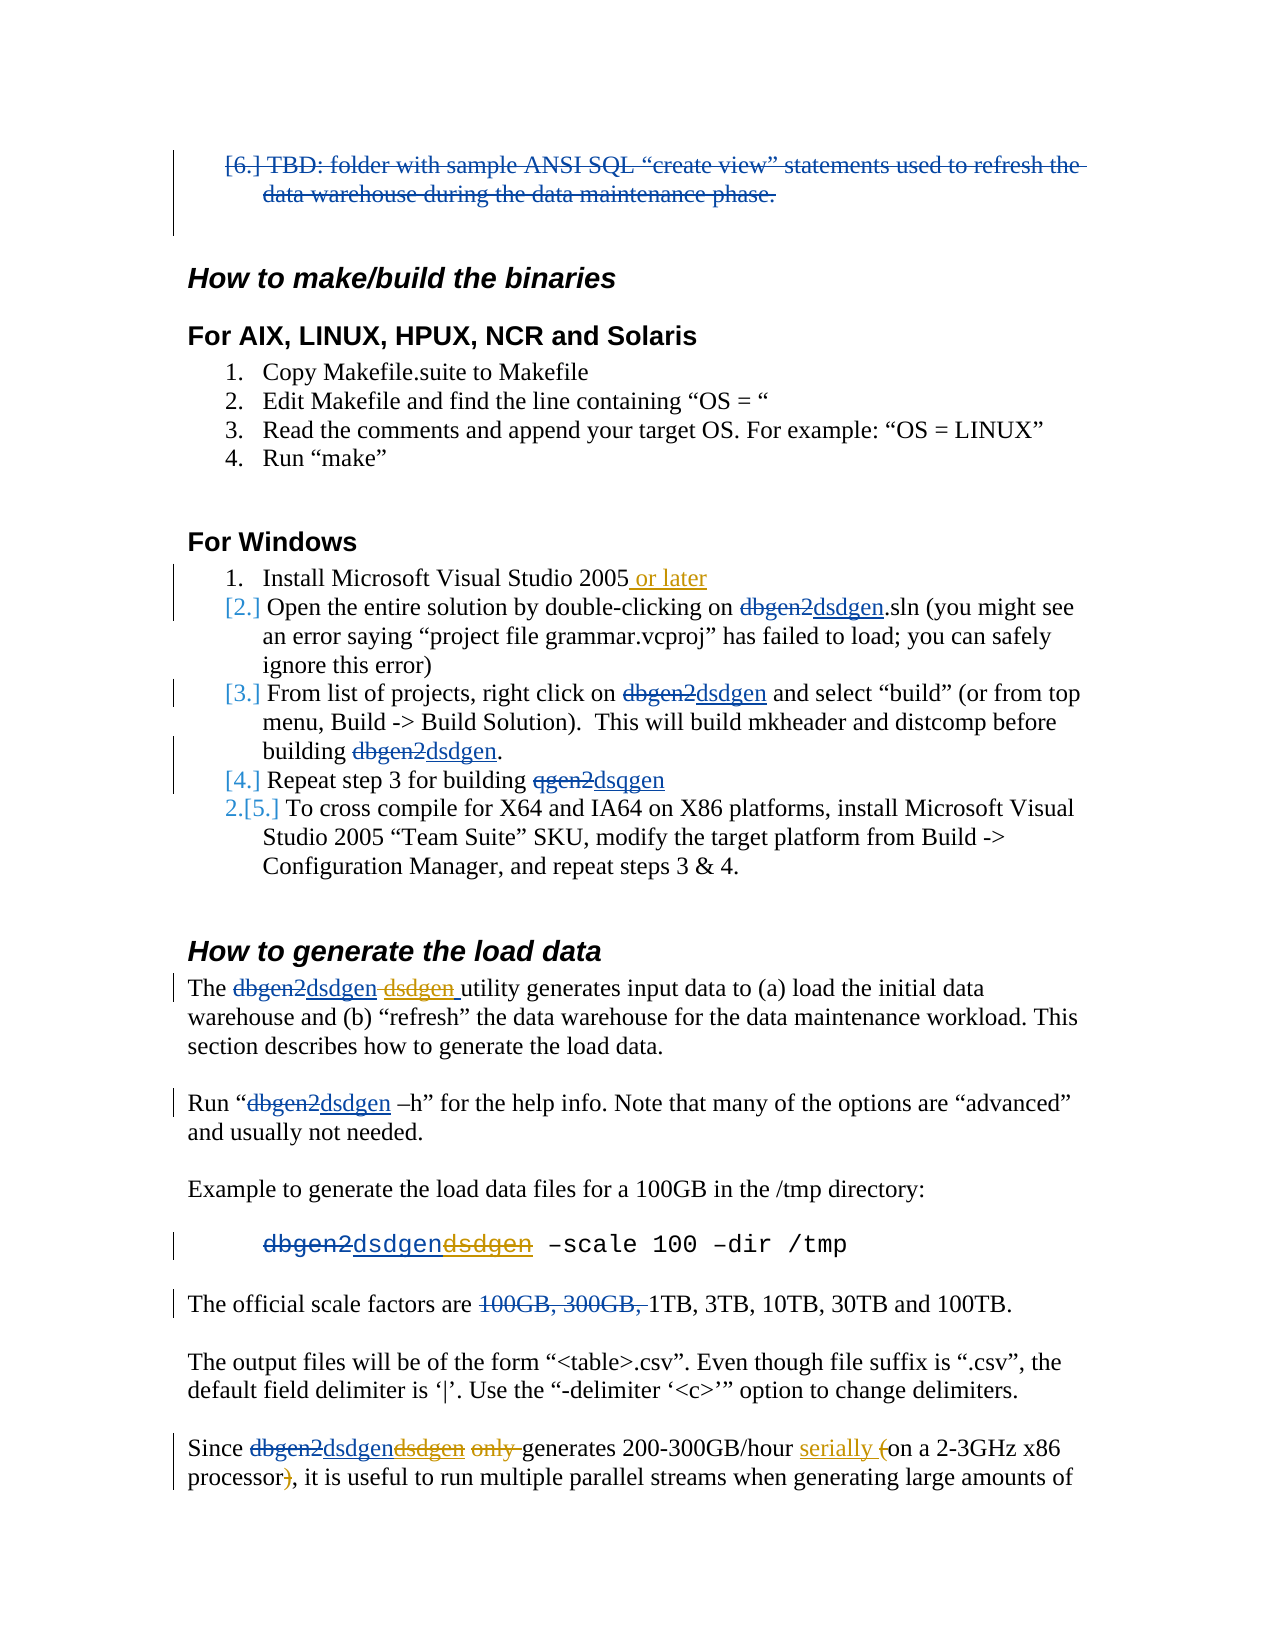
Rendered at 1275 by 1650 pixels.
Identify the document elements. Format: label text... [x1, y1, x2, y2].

list Edit Makefile and find the line containing “OS = “ [225, 386, 1087, 415]
text The utility generates input data to (a) load the initial data warehouse and (b) “refresh” the data warehouse for the data maintenance workload. This section describes how to generate the load data. [187, 973, 1087, 1059]
list To cross compile for X64 and IA64 on X86 platforms, install Microsoft Visual Studio 2005 “Team Suite” SKU, modify the target platform from Build -> Configuration Manager, and repeat steps 3 & 4. [225, 793, 1087, 880]
subtitle How to generate the load data [187, 933, 1087, 967]
list Copy Makefile.suite to Makefile [225, 357, 1087, 386]
list Run “make” [225, 443, 1087, 472]
list Install Microsoft Visual Studio 2005 [225, 563, 1087, 592]
text Example to generate the load data files for a 100GB in the /tmp directory: [187, 1174, 1087, 1203]
list From list of projects, right click on and select “build” (or from top menu, Build -> Build Solution). This will build mkheader and distcomp before building . [225, 678, 1087, 765]
text Run “ –h” for the help info. Note that many of the options are “advanced” and usually not needed. [187, 1088, 1087, 1146]
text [187, 1433, 1087, 1490]
subtitle For AIX, LINUX, HPUX, NCR and Solaris [187, 320, 1087, 351]
text The output files will be of the form “<table>.csv”. Even though file suffix is “.csv”, the default field delimiter is ‘|’. Use the “-delimiter ‘<c>’” option to change delimiters. [187, 1347, 1087, 1404]
list Read the comments and append your target OS. For example: “OS = LINUX” [225, 415, 1087, 443]
list Open the entire solution by double-clicking on .sln (you might see an error saying “project file grammar.vcproj” has failed to load; you can safely ignore this error) [225, 592, 1087, 678]
text –scale 100 –dir /tmp [187, 1232, 1087, 1260]
subtitle How to make/build the binaries [187, 261, 1087, 295]
text The official scale factors are 1TB, 3TB, 10TB, 30TB and 100TB. [187, 1289, 1087, 1318]
list Repeat step 3 for building [225, 765, 1087, 793]
subtitle For Windows [187, 526, 1087, 557]
